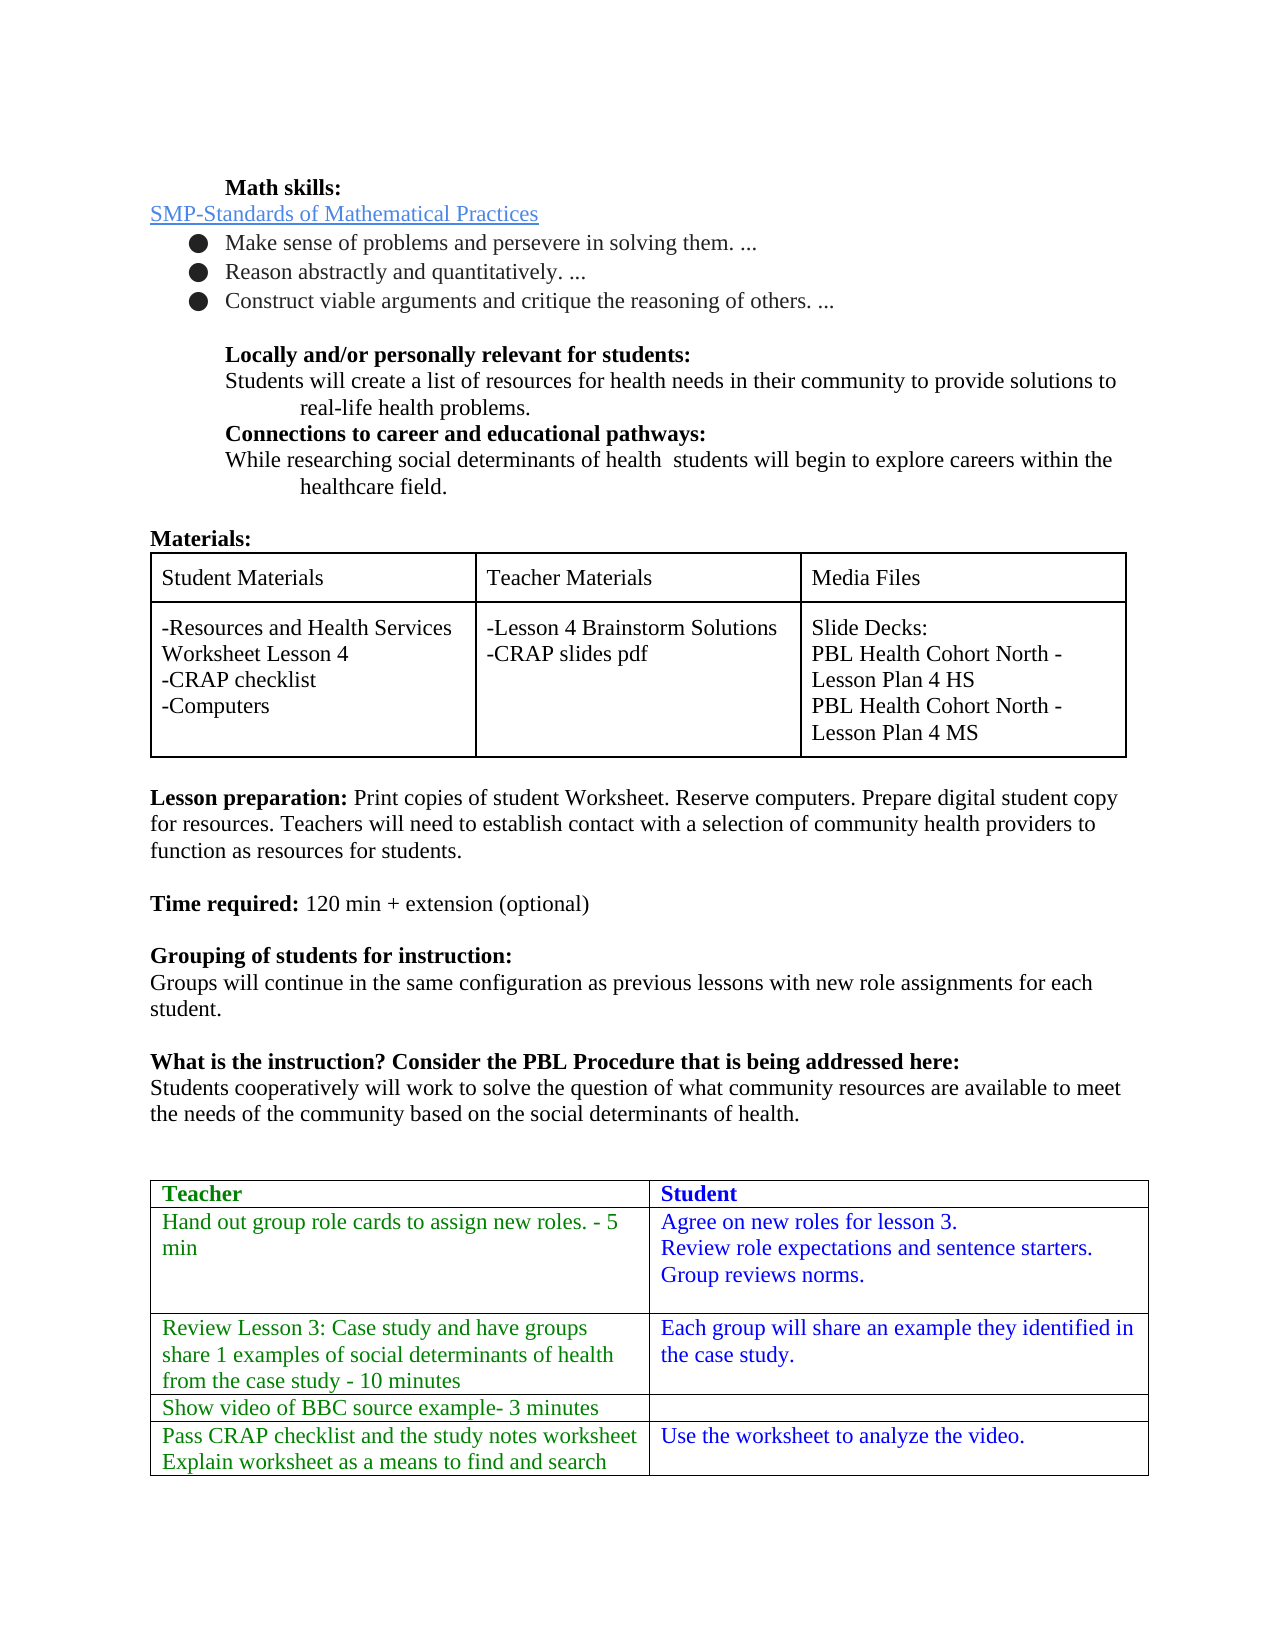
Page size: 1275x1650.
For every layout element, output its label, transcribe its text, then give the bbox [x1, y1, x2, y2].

table_cell -Resources and Health Services Worksheet Lesson 4 -CRAP checklist -Computers [152, 603, 475, 756]
text While researching social determinants of health students will begin to explore careers within the healthcare field. [225, 446, 1125, 499]
list Reason abstractly and quantitatively. ... [187, 256, 1125, 285]
list Make sense of problems and persevere in solving them. ... [187, 227, 1125, 256]
table_cell Hand out group role cards to assign new roles. - 5 min [151, 1208, 649, 1313]
text Connections to career and educational pathways: [225, 420, 1125, 446]
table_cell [650, 1422, 1148, 1474]
text Time required: 120 min + extension (optional) [150, 889, 1125, 916]
list Construct viable arguments and critique the reasoning of others. ... [187, 285, 1125, 314]
text Students cooperatively will work to solve the question of what community resources are available to meet the needs of the community based on the social determinants of health. [150, 1074, 1125, 1127]
table_header Student [650, 1181, 1148, 1207]
table_cell Slide Decks: PBL Health Cohort North - Lesson Plan 4 HS PBL Health Cohort North - Lesson Plan 4 MS [802, 603, 1125, 756]
text Students will create a list of resources for health needs in their community to provide solutions to real-life health problems. [225, 367, 1125, 420]
table_header Teacher [151, 1181, 649, 1207]
table_cell Each group will share an example they identified in the case study. [650, 1314, 1148, 1393]
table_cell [151, 1422, 649, 1474]
table_cell Show video of BBC source example- 3 minutes [151, 1395, 649, 1421]
table_header Teacher Materials [477, 554, 800, 601]
table_header Media Files [802, 554, 1125, 601]
text Lesson preparation: Print copies of student Worksheet. Reserve computers. Prepare digital student copy for resources. Teachers will need to establish contact with a selection of community health providers to function as resources for students. [150, 784, 1125, 863]
text Groups will continue in the same configuration as previous lessons with new role assignments for each student. [150, 969, 1125, 1021]
text SMP-Standards of Mathematical Practices [150, 200, 1125, 227]
text Math skills: [225, 174, 1125, 200]
text Materials: [150, 525, 1125, 552]
text Locally and/or personally relevant for students: [225, 341, 1125, 367]
text Grouping of students for instruction: [150, 942, 1125, 969]
table_cell Agree on new roles for lesson 3. Review role expectations and sentence starters. Group reviews norms. [650, 1208, 1148, 1313]
table_cell [650, 1395, 1148, 1421]
table_header Student Materials [152, 554, 475, 601]
table_cell -Lesson 4 Brainstorm Solutions -CRAP slides pdf [477, 603, 800, 756]
text What is the instruction? Consider the PBL Procedure that is being addressed here: [150, 1048, 1125, 1074]
table_cell Review Lesson 3: Case study and have groups share 1 examples of social determinants of health from the case study - 10 minutes [151, 1314, 649, 1393]
